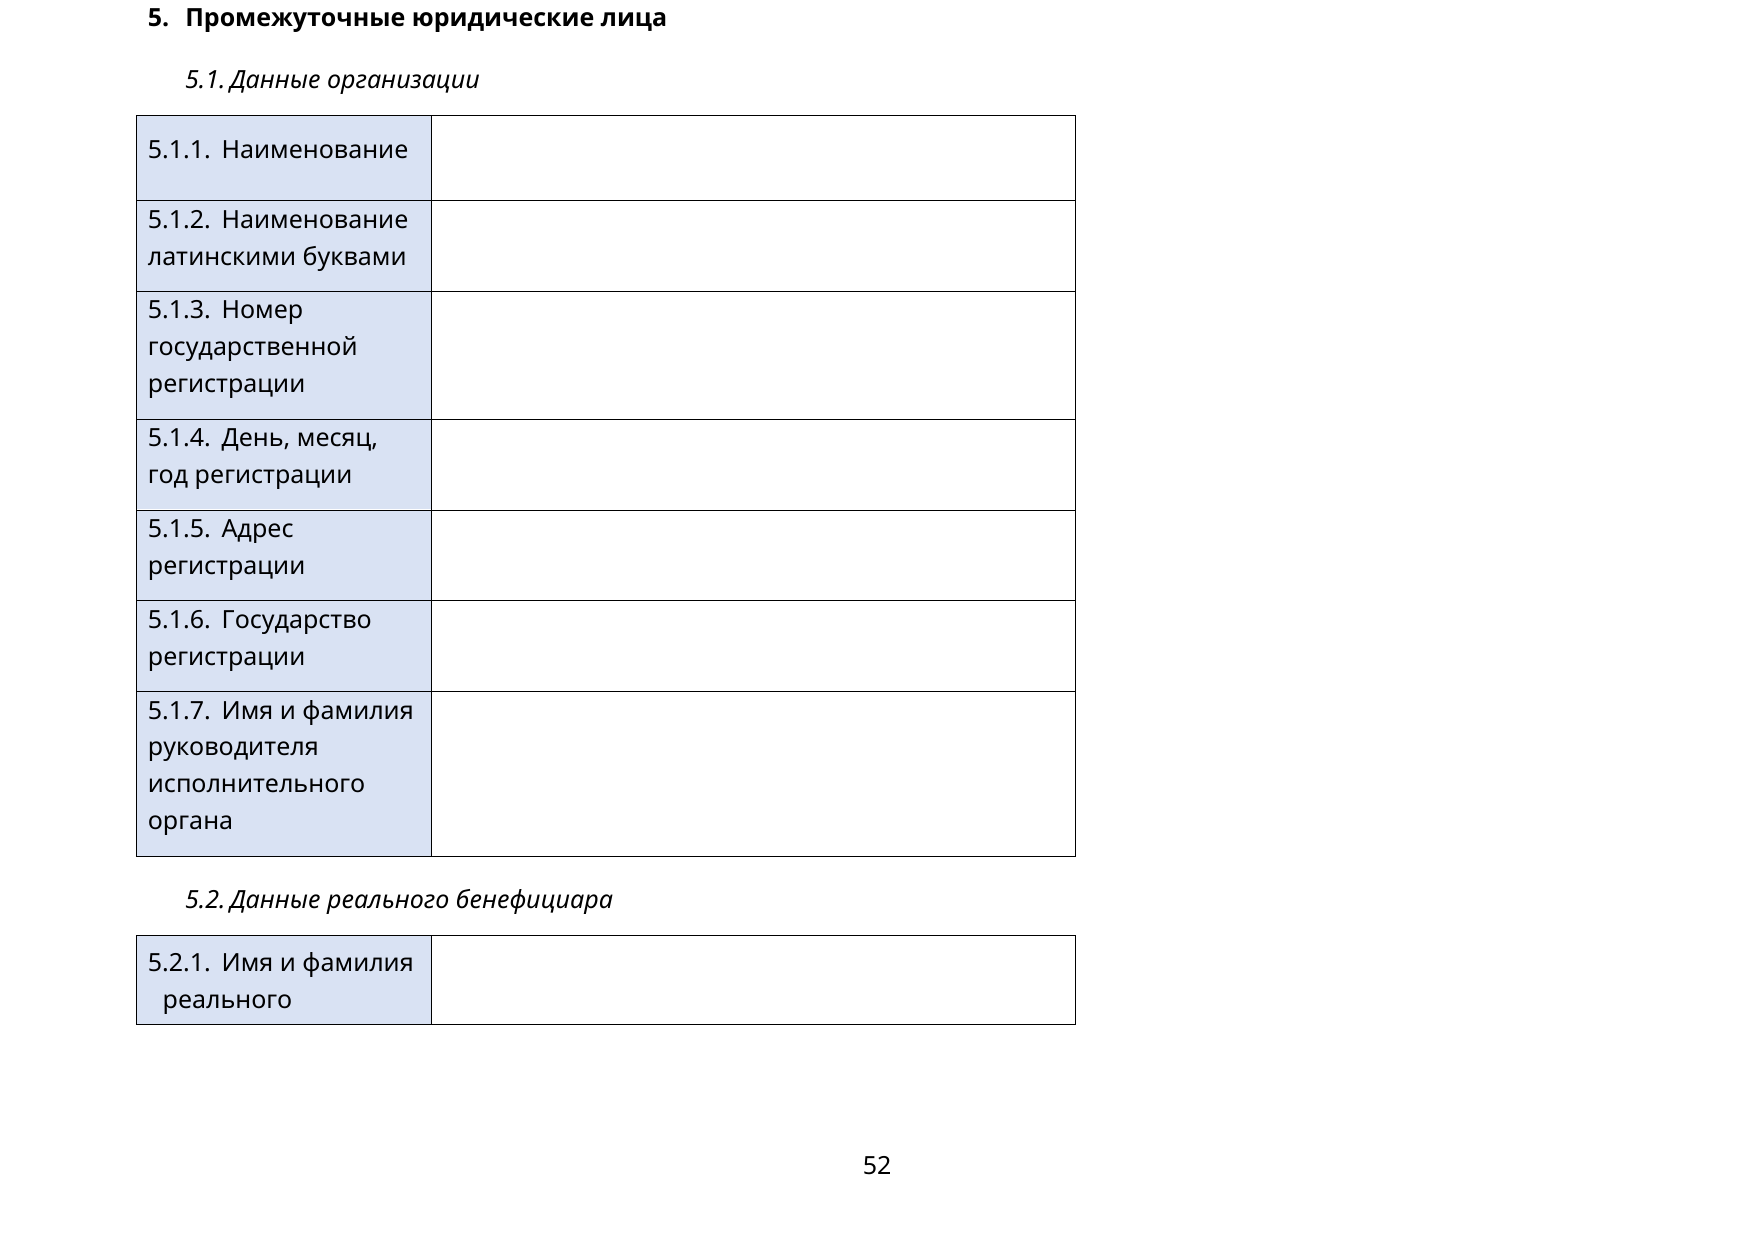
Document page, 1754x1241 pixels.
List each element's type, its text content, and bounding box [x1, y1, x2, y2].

table_cell [432, 601, 1075, 691]
table_cell Адрес регистрации [137, 511, 431, 600]
table_cell [432, 292, 1075, 419]
table_cell Государство регистрации [137, 601, 431, 691]
table_cell Номер государственной регистрации [137, 292, 431, 419]
table_cell День, месяц, год регистрации [137, 420, 431, 509]
table_cell [432, 201, 1075, 291]
list Данные реального бенефициара [185, 882, 1606, 916]
table_cell [432, 511, 1075, 600]
table_cell Имя и фамилия руководителя исполнительного органа [137, 692, 431, 856]
table_cell [432, 692, 1075, 856]
list Промежуточные юридические лица [148, 0, 1606, 34]
table_header Наименование [137, 116, 431, 200]
table_cell Наименование латинскими буквами [137, 201, 431, 291]
table_header [432, 116, 1075, 200]
table_cell [432, 420, 1075, 509]
table_header [432, 936, 1075, 1024]
list Данные организации [185, 62, 1606, 96]
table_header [137, 936, 431, 1024]
